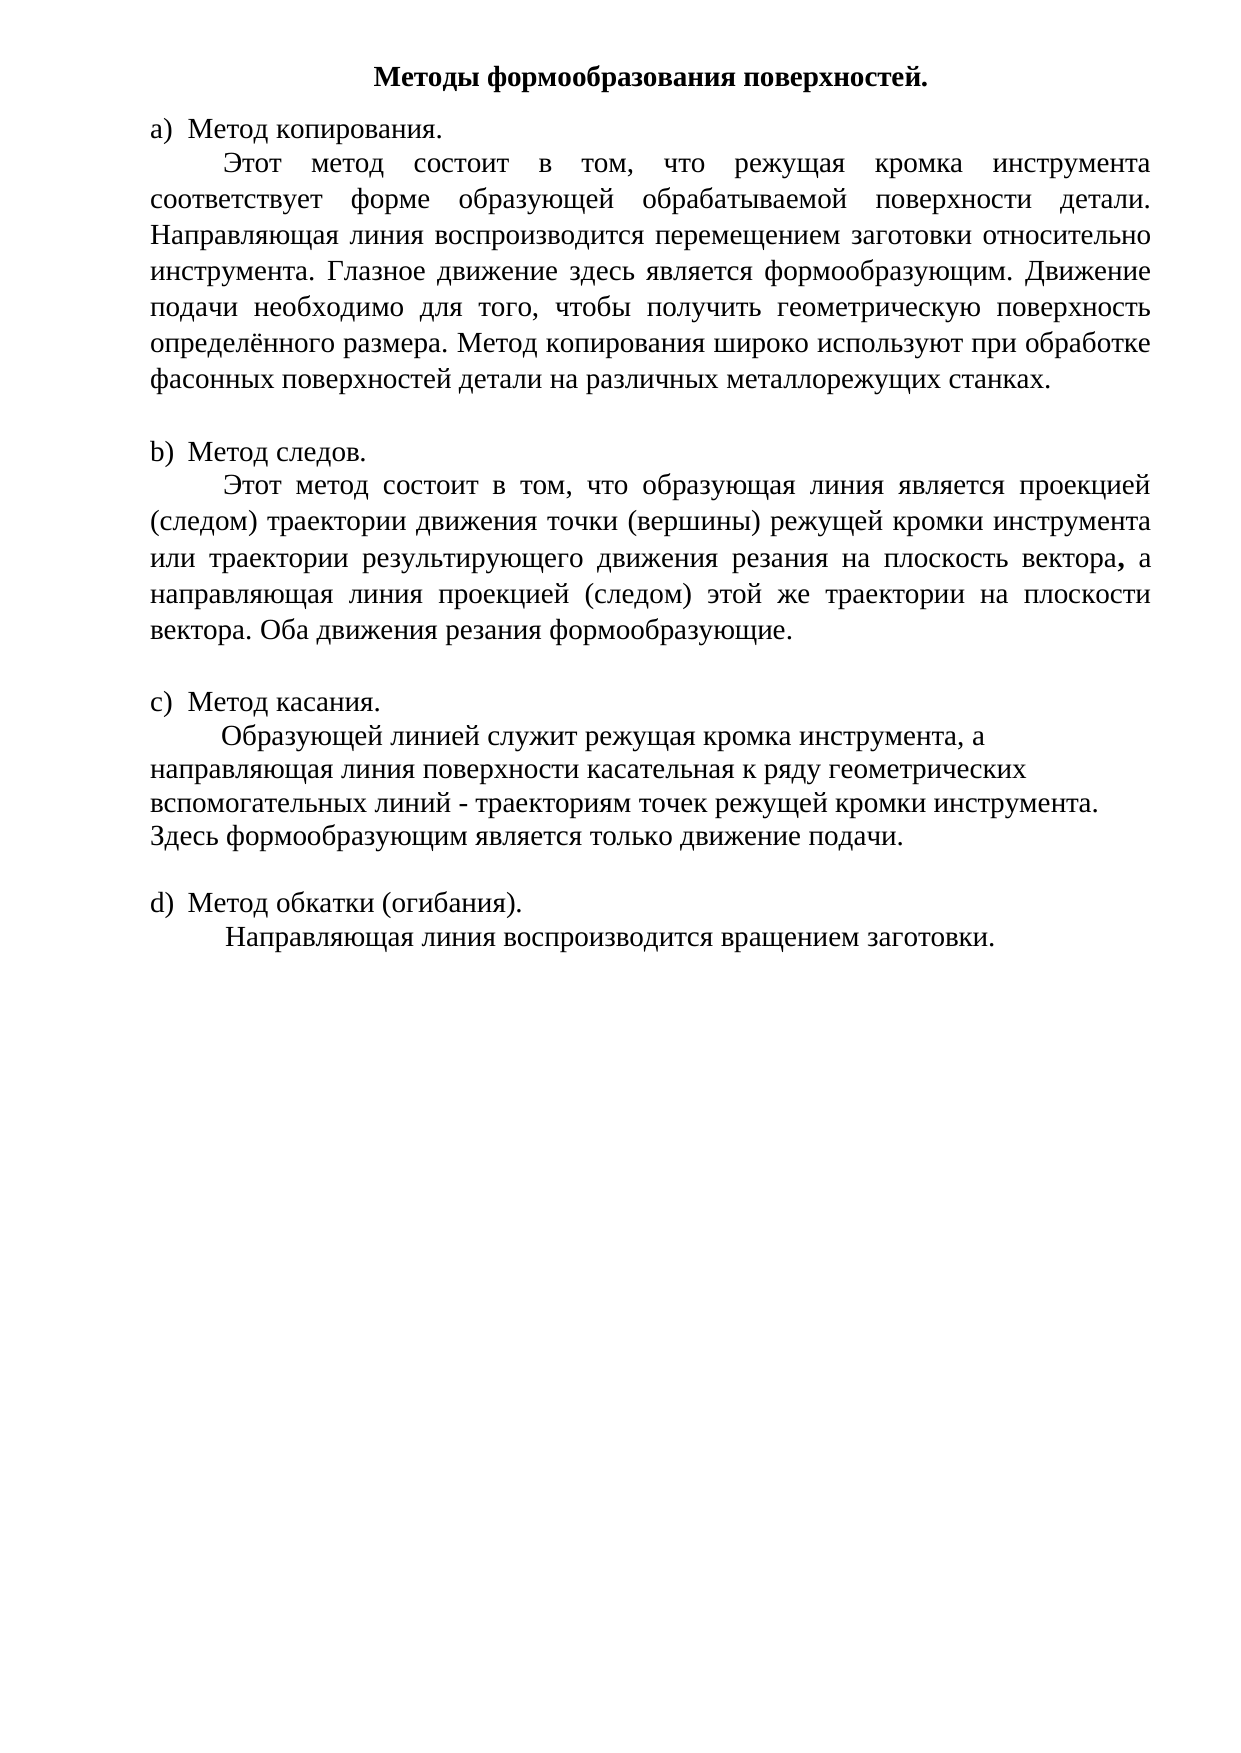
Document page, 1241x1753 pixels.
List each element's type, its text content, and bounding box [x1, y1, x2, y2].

list Метод копирования. [150, 111, 1152, 145]
list Этот метод состоит в том, что образующая линия является проекцией (следом) траектории движения точки (вершины) режущей кромки инструмента или траектории результирующего движения резания на плоскость вектора, а направляющая линия проекцией (следом) этой же траектории на плоскости вектора. Оба движения резания формообразующие. [150, 468, 1152, 646]
text Методы формообразования поверхностей. [150, 59, 1152, 93]
list Метод следов. [150, 434, 1152, 468]
list Этот метод состоит в том, что режущая кромка инструмента соответствует форме образующей обрабатываемой поверхности детали. Направляющая линия воспроизводится перемещением заготовки относительно инструмента. Глазное движение здесь является формообразующим. Движение подачи необходимо для того, чтобы получить геометрическую поверхность определённого размера. Метод копирования широко используют при обработке фасонных поверхностей детали на различных металлорежущих станках. [150, 145, 1152, 395]
list Образующей линией служит режущая кромка инструмента, а направляющая линия поверхности касательная к ряду геометрических вспомогательных линий - траекториям точек режущей кромки инструмента. Здесь формообразующим является только движение подачи. [150, 718, 1152, 852]
text Направляющая линия воспроизводится вращением заготовки. [150, 919, 1152, 953]
list Метод обкатки (огибания). [150, 886, 1152, 919]
list Метод касания. [150, 684, 1152, 718]
